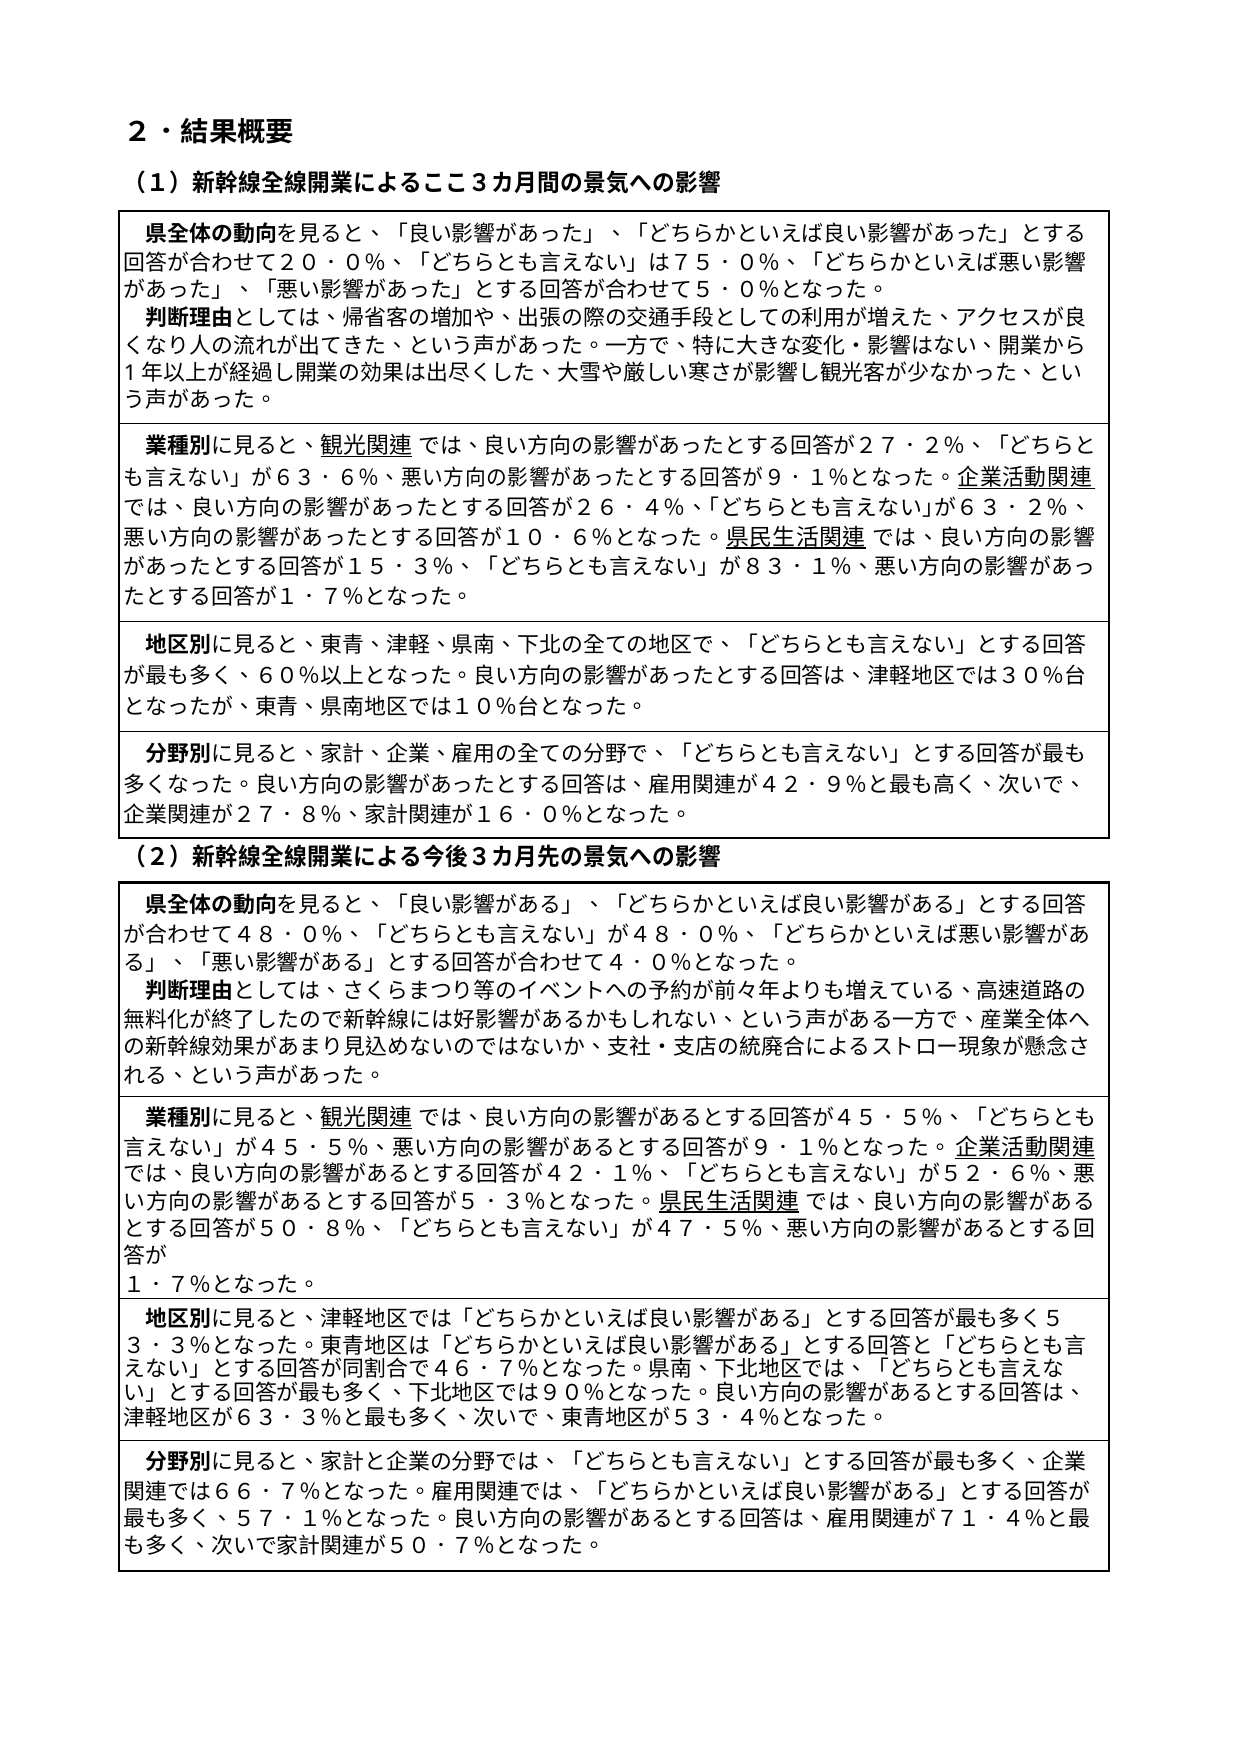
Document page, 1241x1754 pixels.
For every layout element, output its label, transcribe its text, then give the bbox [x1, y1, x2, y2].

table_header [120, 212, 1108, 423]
text （２）新幹線全線開業による今後３カ月先の景気への影響 [123, 840, 1134, 873]
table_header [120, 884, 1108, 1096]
text （１）新幹線全線開業によるここ３カ月間の景気への影響 [123, 149, 1134, 202]
text ２．結果概要 [123, 112, 1134, 149]
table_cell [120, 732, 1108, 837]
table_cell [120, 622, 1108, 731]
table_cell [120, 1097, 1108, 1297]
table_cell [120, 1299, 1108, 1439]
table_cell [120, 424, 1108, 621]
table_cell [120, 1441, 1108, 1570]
